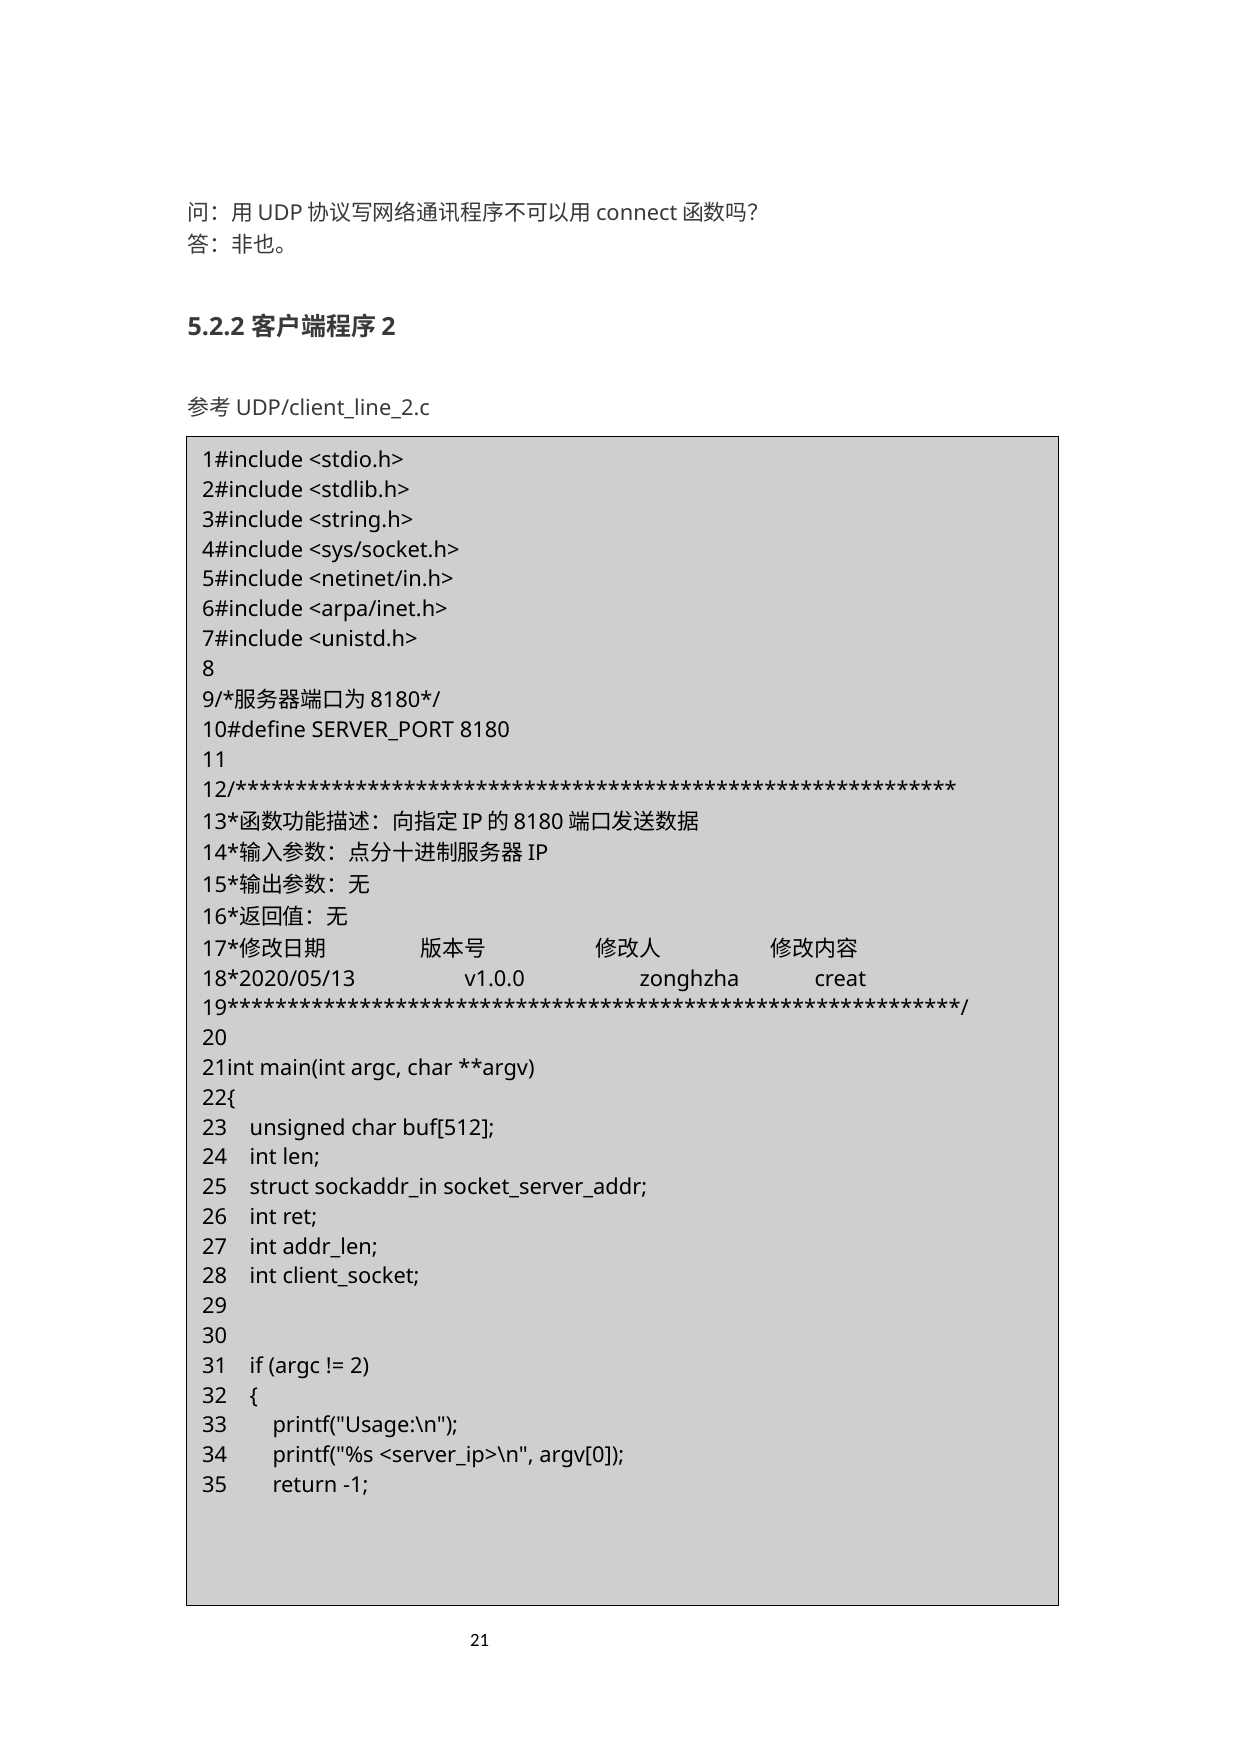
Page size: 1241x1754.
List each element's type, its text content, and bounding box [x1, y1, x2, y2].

list 答：非也。 [187, 227, 1053, 259]
list 5.2.2 客户端程序2 [187, 292, 1053, 357]
list 参考UDP/client_line_2.c [187, 389, 1053, 422]
list 问：用UDP协议写网络通讯程序不可以用connect函数吗？ [187, 194, 1053, 227]
